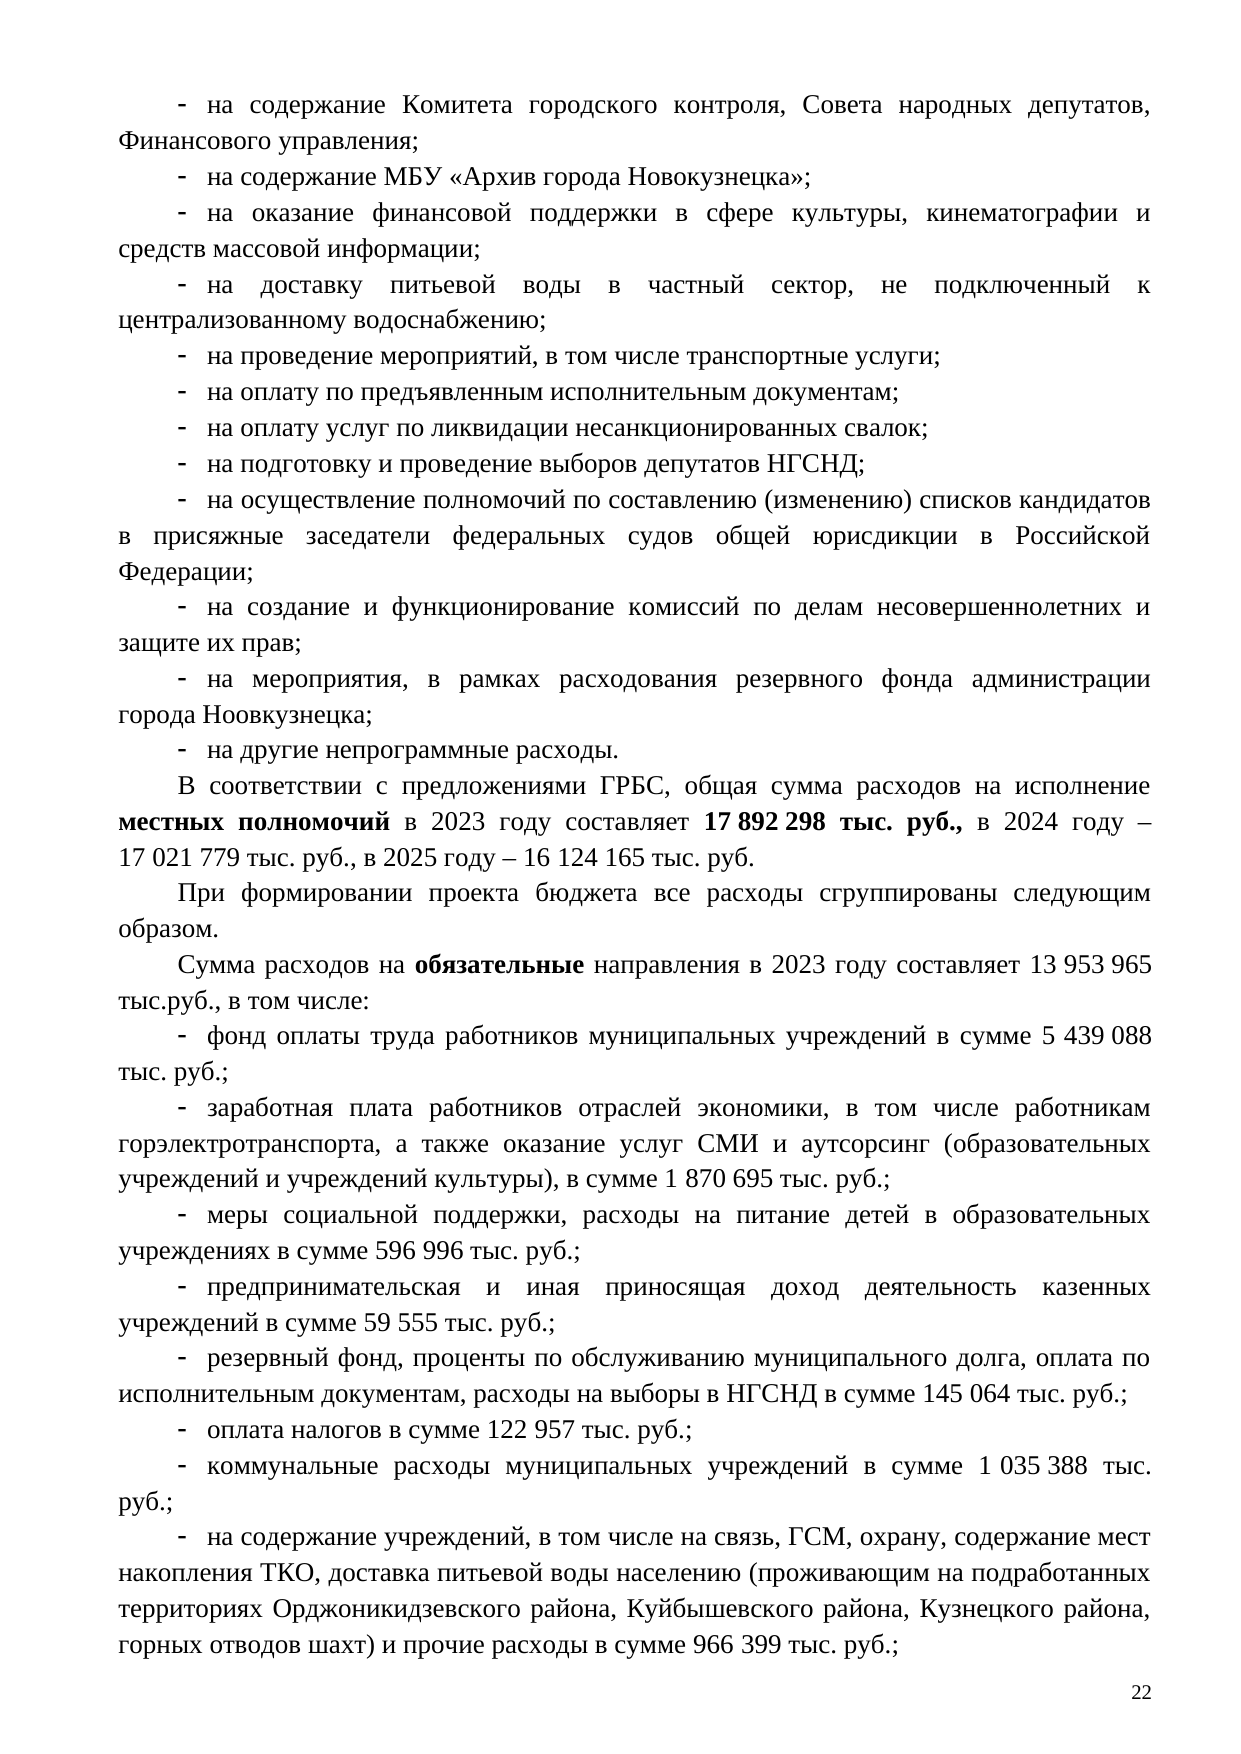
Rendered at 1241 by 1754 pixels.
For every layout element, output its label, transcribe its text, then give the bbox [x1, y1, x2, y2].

list на осуществление полномочий по составлению (изменению) списков кандидатов в присяжные заседатели федеральных судов общей юрисдикции в Российской Федерации; [118, 483, 1152, 586]
list резервный фонд, проценты по обслуживанию муниципального долга, оплата по исполнительным документам, расходы на выборы в НГСНД в сумме 145 064 тыс. руб.; [118, 1341, 1152, 1408]
list фонд оплаты труда работников муниципальных учреждений в сумме 5 439 088 тыс. руб.; [118, 1019, 1152, 1086]
list на доставку питьевой воды в частный сектор, не подключенный к централизованному водоснабжению; [118, 268, 1152, 335]
list оплата налогов в сумме 122 957 тыс. руб.; [118, 1413, 1152, 1444]
list заработная плата работников отраслей экономики, в том числе работникам горэлектротранспорта, а также оказание услуг СМИ и аутсорсинг (образовательных учреждений и учреждений культуры), в сумме 1 870 695 тыс. руб.; [118, 1091, 1152, 1194]
list на мероприятия, в рамках расходования резервного фонда администрации города Ноовкузнецка; [118, 662, 1152, 729]
list на содержание МБУ «Архив города Новокузнецка»; [118, 160, 1152, 191]
text При формировании проекта бюджета все расходы сгруппированы следующим образом. [118, 877, 1152, 943]
list на создание и функционирование комиссий по делам несовершеннолетних и защите их прав; [118, 590, 1152, 657]
list на оплату по предъявленным исполнительным документам; [118, 375, 1152, 406]
list коммунальные расходы муниципальных учреждений в сумме 1 035 388 тыс. руб.; [118, 1449, 1152, 1516]
list на содержание учреждений, в том числе на связь, ГСМ, охрану, содержание мест накопления ТКО, доставка питьевой воды населению (проживающим на подработанных территориях Орджоникидзевского района, Куйбышевского района, Кузнецкого района, горных отводов шахт) и прочие расходы в сумме 966 399 тыс. руб.; [118, 1521, 1152, 1659]
list на оказание финансовой поддержки в сфере культуры, кинематографии и средств массовой информации; [118, 196, 1152, 263]
list на содержание Комитета городского контроля, Совета народных депутатов, Финансового управления; [118, 89, 1152, 156]
list меры социальной поддержки, расходы на питание детей в образовательных учреждениях в сумме 596 996 тыс. руб.; [118, 1198, 1152, 1265]
list на проведение мероприятий, в том числе транспортные услуги; [118, 339, 1152, 371]
text В соответствии с предложениями ГРБС, общая сумма расходов на исполнение местных полномочий в 2023 году составляет 17 892 298 тыс. руб., в 2024 году – 17 021 779 тыс. руб., в 2025 году – 16 124 165 тыс. руб. [118, 769, 1152, 872]
list на подготовку и проведение выборов депутатов НГСНД; [118, 447, 1152, 478]
list на другие непрограммные расходы. [118, 733, 1152, 765]
list предпринимательская и иная приносящая доход деятельность казенных учреждений в сумме 59 555 тыс. руб.; [118, 1270, 1152, 1337]
text Сумма расходов на обязательные направления в 2023 году составляет 13 953 965 тыс.руб., в том числе: [118, 948, 1152, 1015]
list на оплату услуг по ликвидации несанкционированных свалок; [118, 411, 1152, 442]
